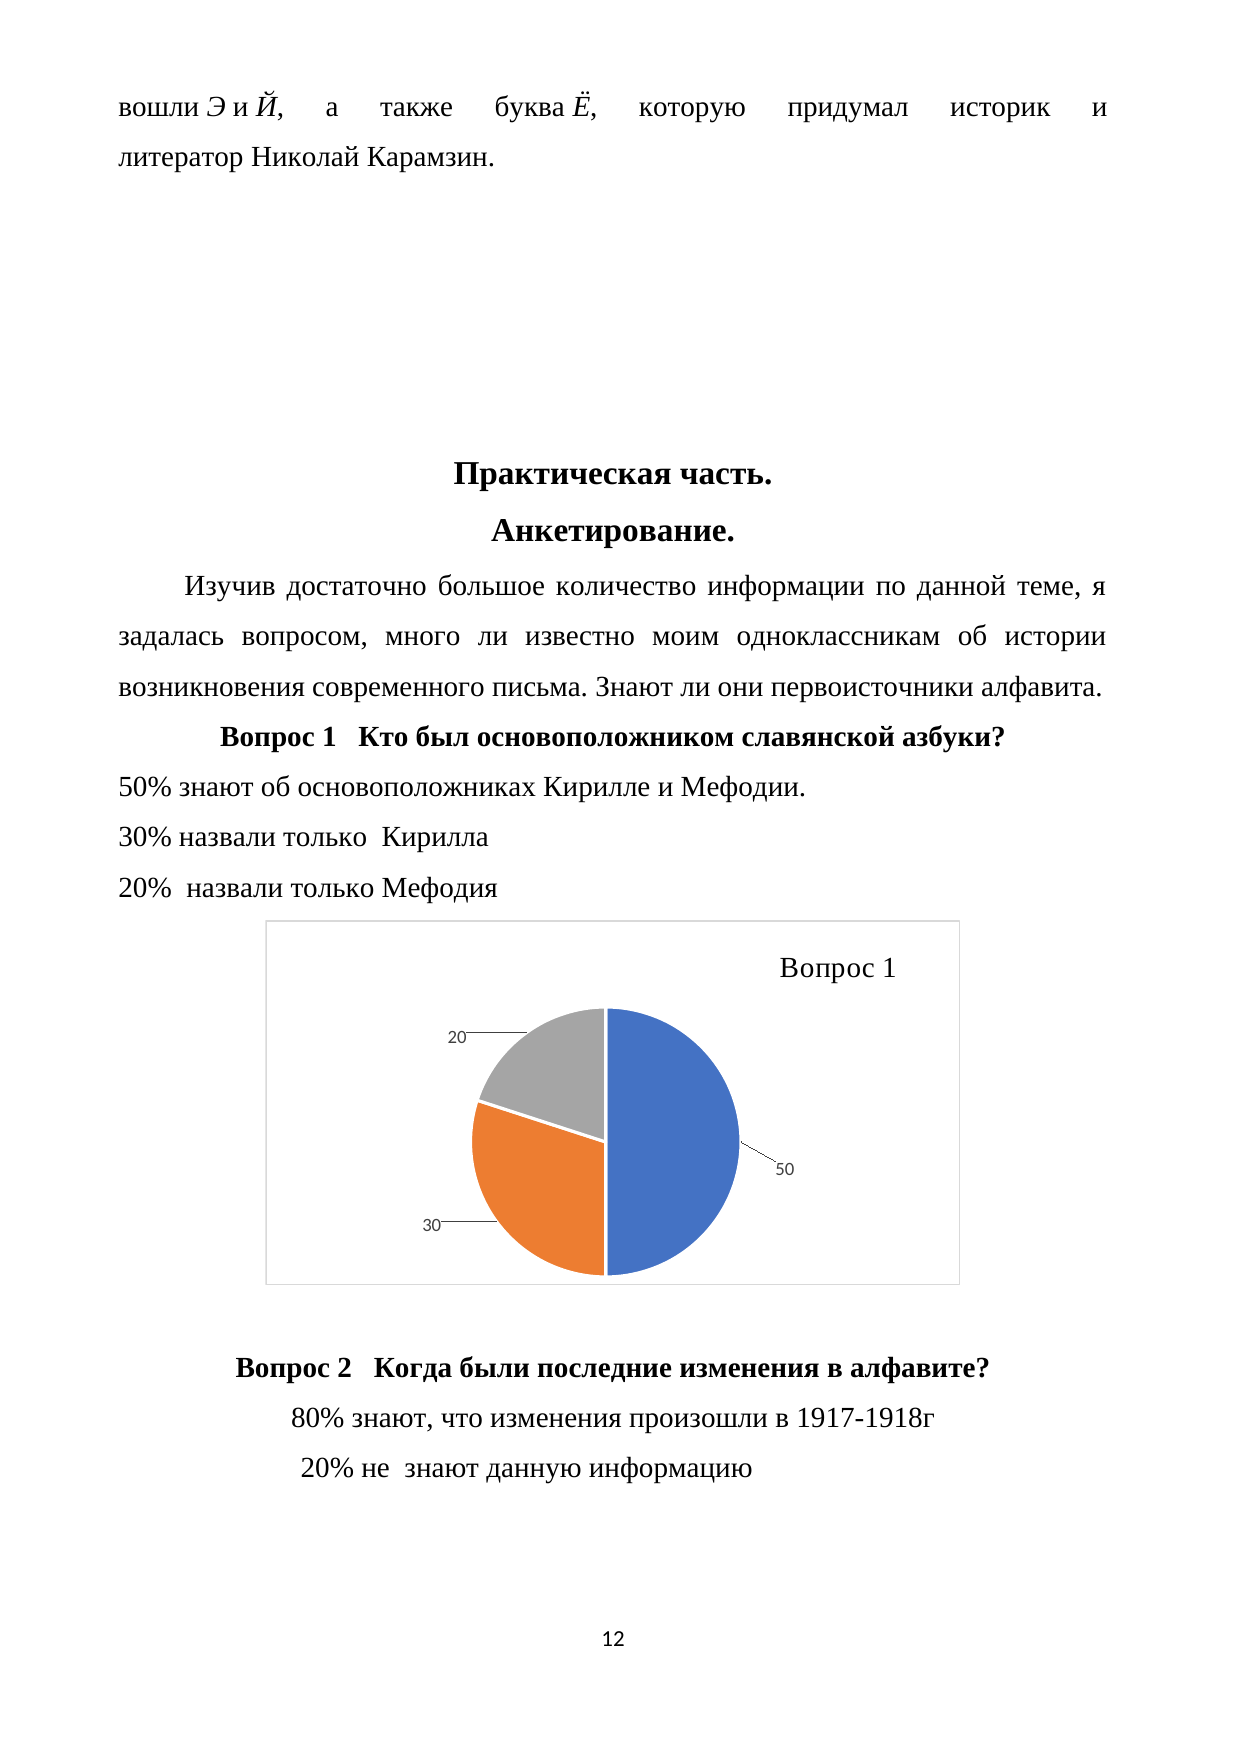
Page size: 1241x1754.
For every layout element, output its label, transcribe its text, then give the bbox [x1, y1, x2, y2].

text 20% не знают данную информацию [118, 1451, 1107, 1484]
text 30% назвали только Кирилла [118, 819, 1107, 853]
text 50% знают об основоположниках Кирилле и Мефодии. [118, 769, 1107, 803]
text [118, 89, 1107, 172]
text Изучив достаточно большое количество информации по данной теме, я задалась вопросом, много ли известно моим одноклассникам об истории возникновения современного письма. Знают ли они первоисточники алфавита. [118, 568, 1107, 702]
text Вопрос 1 Кто был основоположником славянской азбуки? [118, 719, 1107, 752]
text Вопрос 2 Когда были последние изменения в алфавите? [118, 1350, 1107, 1383]
text Анкетирование. [118, 511, 1107, 549]
text 80% знают, что изменения произошли в 1917-1918г [118, 1400, 1107, 1434]
text 20% назвали только Мефодия [118, 870, 1107, 903]
text Практическая часть. [118, 453, 1107, 491]
